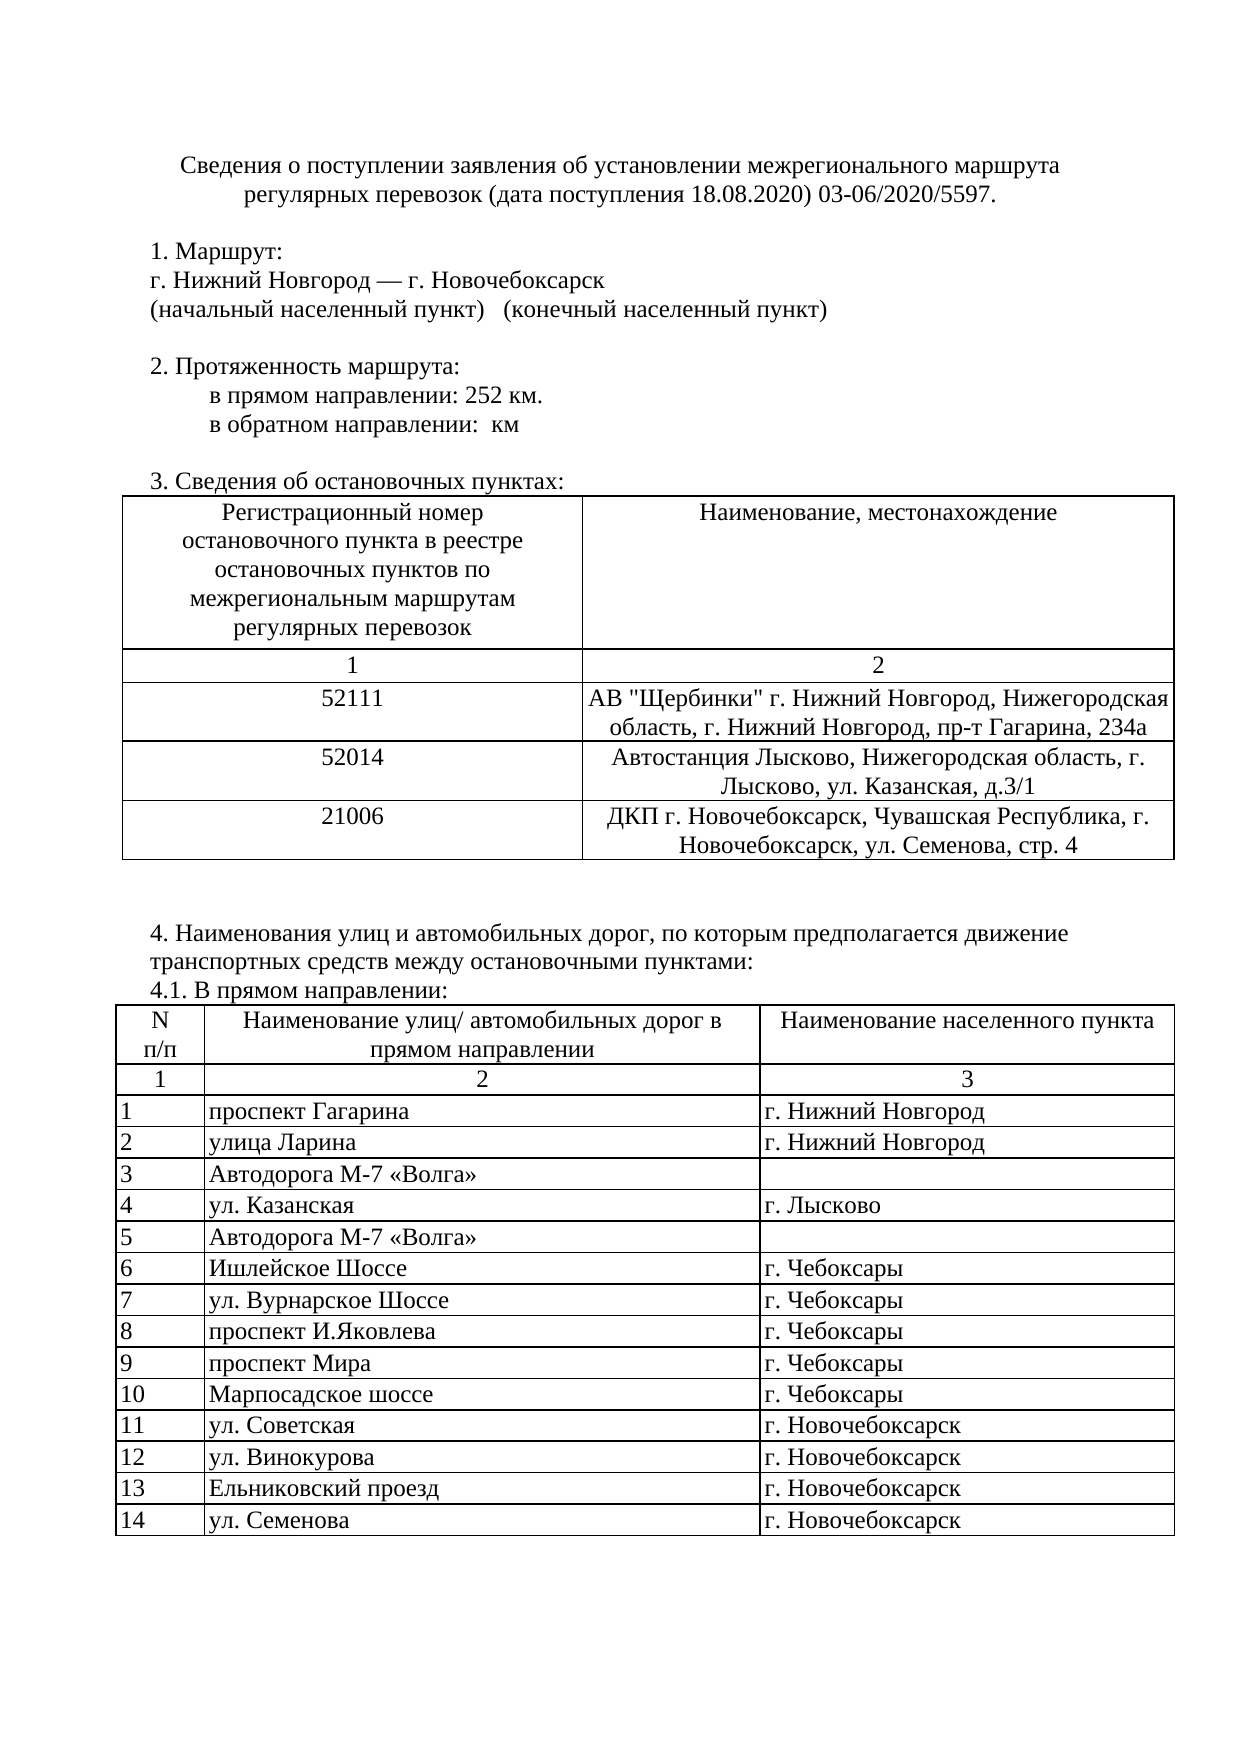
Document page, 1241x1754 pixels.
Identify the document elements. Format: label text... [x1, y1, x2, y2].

table_cell проспект Мира [205, 1348, 759, 1377]
table_cell г. Нижний Новгород [761, 1096, 1174, 1126]
text г. Нижний Новгород — г. Новочебоксарск [150, 265, 1090, 294]
table_cell 14 [117, 1505, 204, 1535]
table_cell г. Новочебоксарск [761, 1505, 1174, 1535]
table_cell г. Чебоксары [761, 1348, 1174, 1377]
table_cell [761, 1222, 1174, 1252]
table_cell ул. Винокурова [205, 1442, 759, 1472]
text (начальный населенный пункт) (конечный населенный пункт) [150, 294, 1090, 322]
table_cell 10 [117, 1379, 204, 1409]
table_cell 52111 [123, 683, 582, 740]
table_cell Ельниковский проезд [205, 1473, 759, 1503]
table_cell 1 [117, 1065, 204, 1094]
table_cell ул. Семенова [205, 1505, 759, 1535]
table_header N п/п [117, 1006, 204, 1063]
table_cell 1 [123, 650, 582, 681]
table_cell г. Чебоксары [761, 1253, 1174, 1283]
table_cell г. Нижний Новгород [761, 1127, 1174, 1157]
table_cell 9 [117, 1348, 204, 1377]
table_cell 2 [205, 1065, 759, 1094]
text 1. Маршрут: [150, 236, 1090, 265]
table_cell 3 [117, 1159, 204, 1189]
table_cell Автостанция Лысково, Нижегородская область, г. Лысково, ул. Казанская, д.3/1 [583, 742, 1173, 799]
table_cell г. Чебоксары [761, 1285, 1174, 1314]
table_cell 2 [583, 650, 1173, 681]
text Сведения о поступлении заявления об установлении межрегионального маршрута регулярных перевозок (дата поступления 18.08.2020) 03-06/2020/5597. [150, 150, 1090, 207]
table_cell Ишлейское Шоссе [205, 1253, 759, 1283]
table_cell г. Чебоксары [761, 1316, 1174, 1346]
table_cell г. Новочебоксарск [761, 1411, 1174, 1440]
table_cell ДКП г. Новочебоксарск, Чувашская Республика, г. Новочебоксарск, ул. Семенова, стр. 4 [583, 801, 1173, 858]
table_cell 7 [117, 1285, 204, 1314]
table_cell улица Ларина [205, 1127, 759, 1157]
table_cell проспект Гагарина [205, 1096, 759, 1126]
table_cell г. Чебоксары [761, 1379, 1174, 1409]
table_cell Автодорога М-7 «Волга» [205, 1222, 759, 1252]
table_cell АВ "Щербинки" г. Нижний Новгород, Нижегородская область, г. Нижний Новгород, пр-т Гагарина, 234а [583, 683, 1173, 740]
table_cell 12 [117, 1442, 204, 1472]
table_cell [761, 1159, 1174, 1189]
table_cell ул. Советская [205, 1411, 759, 1440]
table_cell ул. Вурнарское Шоссе [205, 1285, 759, 1314]
table_header Наименование улиц/ автомобильных дорог в прямом направлении [205, 1006, 759, 1063]
table_cell 21006 [123, 801, 582, 858]
table_cell 11 [117, 1411, 204, 1440]
table_cell г. Лысково [761, 1190, 1174, 1220]
table_header Наименование, местонахождение [583, 497, 1173, 648]
table_header Регистрационный номер остановочного пункта в реестре остановочных пунктов по межрегиональным маршрутам регулярных перевозок [123, 497, 582, 648]
table_cell 8 [117, 1316, 204, 1346]
text 3. Сведения об остановочных пунктах: [150, 466, 1090, 495]
table_cell 2 [117, 1127, 204, 1157]
table_cell проспект И.Яковлева [205, 1316, 759, 1346]
table_header Наименование населенного пункта [761, 1006, 1174, 1063]
table_cell 52014 [123, 742, 582, 799]
table_cell г. Новочебоксарск [761, 1473, 1174, 1503]
table_cell Автодорога М-7 «Волга» [205, 1159, 759, 1189]
text 2. Протяженность маршрута: [150, 351, 1090, 380]
table_cell Марпосадское шоссе [205, 1379, 759, 1409]
table_cell 3 [761, 1065, 1174, 1094]
text в прямом направлении: 252 км. [150, 380, 1090, 409]
text 4.1. В прямом направлении: [150, 975, 1090, 1004]
table_cell 1 [117, 1096, 204, 1126]
text в обратном направлении: км [150, 409, 1090, 437]
table_cell 5 [117, 1222, 204, 1252]
table_cell ул. Казанская [205, 1190, 759, 1220]
table_cell 13 [117, 1473, 204, 1503]
table_cell 4 [117, 1190, 204, 1220]
table_cell 6 [117, 1253, 204, 1283]
text 4. Наименования улиц и автомобильных дорог, по которым предполагается движение транспортных средств между остановочными пунктами: [150, 918, 1090, 975]
table_cell г. Новочебоксарск [761, 1442, 1174, 1472]
